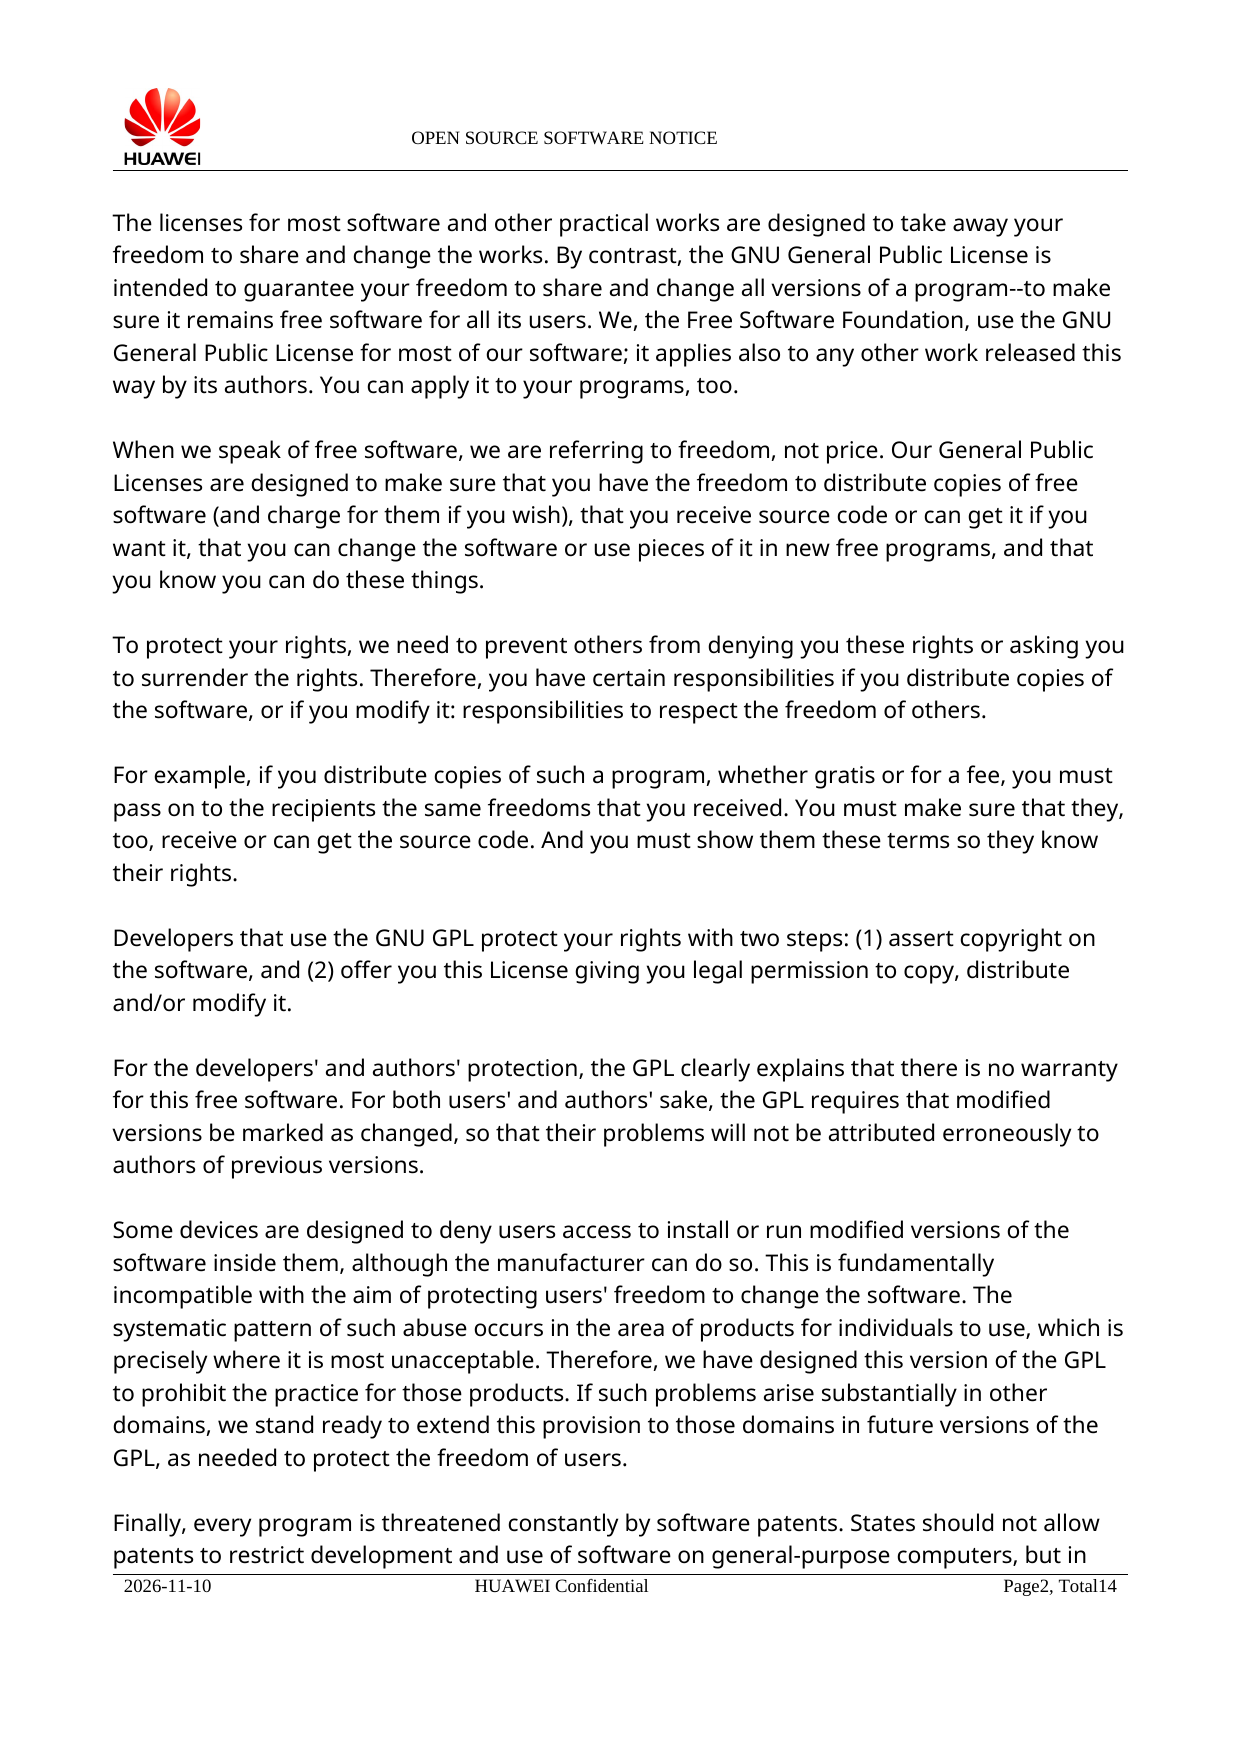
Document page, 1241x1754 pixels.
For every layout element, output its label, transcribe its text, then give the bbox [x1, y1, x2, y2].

picture [124, 88, 201, 165]
text Developers that use the GNU GPL protect your rights with two steps: (1) assert copyright on the software, and (2) offer you this License giving you legal permission to copy, distribute and/or modify it. [112, 921, 1128, 1019]
text For example, if you distribute copies of such a program, whether gratis or for a fee, you must pass on to the recipients the same freedoms that you received. You must make sure that they, too, receive or can get the source code. And you must show them these terms so they know their rights. [112, 759, 1128, 889]
text The licenses for most software and other practical works are designed to take away your freedom to share and change the works. By contrast, the GNU General Public License is intended to guarantee your freedom to share and change all versions of a program--to make sure it remains free software for all its users. We, the Free Software Foundation, use the GNU General Public License for most of our software; it applies also to any other work released this way by its authors. You can apply it to your programs, too. [112, 206, 1128, 401]
text When we speak of free software, we are referring to freedom, not price. Our General Public Licenses are designed to make sure that you have the freedom to distribute copies of free software (and charge for them if you wish), that you receive source code or can get it if you want it, that you can change the software or use pieces of it in new free programs, and that you know you can do these things. [112, 434, 1128, 596]
text Some devices are designed to deny users access to install or run modified versions of the software inside them, although the manufacturer can do so. This is fundamentally incompatible with the aim of protecting users' freedom to change the software. The systematic pattern of such abuse occurs in the area of products for individuals to use, which is precisely where it is most unacceptable. Therefore, we have designed this version of the GPL to prohibit the practice for those products. If such problems arise substantially in other domains, we stand ready to extend this provision to those domains in future versions of the GPL, as needed to protect the freedom of users. [112, 1214, 1128, 1474]
text For the developers' and authors' protection, the GPL clearly explains that there is no warranty for this free software. For both users' and authors' sake, the GPL requires that modified versions be marked as changed, so that their problems will not be attributed erroneously to authors of previous versions. [112, 1051, 1128, 1181]
text To protect your rights, we need to prevent others from denying you these rights or asking you to surrender the rights. Therefore, you have certain responsibilities if you distribute copies of the software, or if you modify it: responsibilities to respect the freedom of others. [112, 629, 1128, 726]
